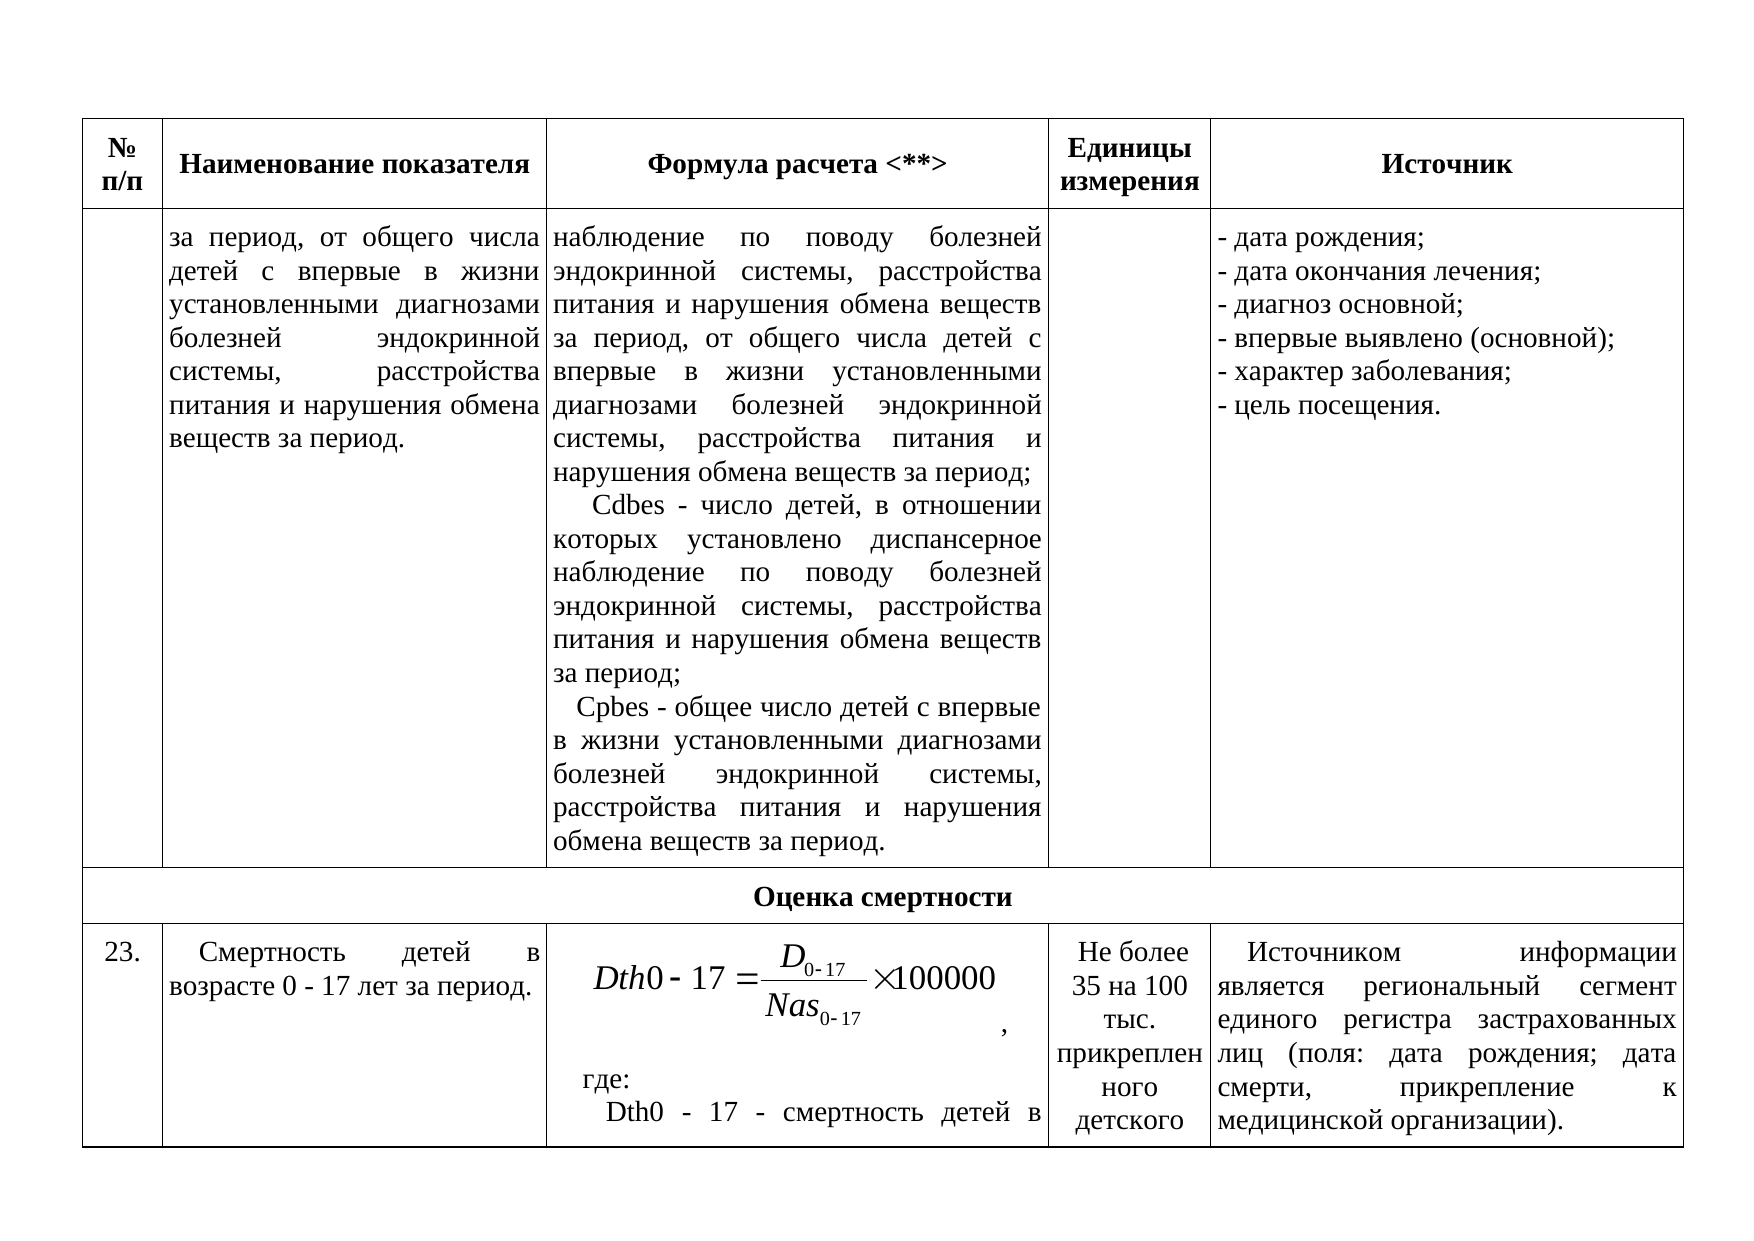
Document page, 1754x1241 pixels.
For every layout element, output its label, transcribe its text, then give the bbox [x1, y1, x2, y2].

table_cell Смертность детей в возрасте 0 - 17 лет за период. [163, 924, 546, 1146]
table_header Источник [1211, 119, 1683, 207]
table_cell Не более 35 на 100 тыс. прикрепленного детского населения [1049, 924, 1210, 1146]
table_header Формула расчета <**> [547, 119, 1048, 207]
table_cell Источником информации является региональный сегмент единого регистра застрахованных лиц (поля: дата рождения; дата смерти, прикрепление к медицинской организации). [1211, 924, 1683, 1146]
table_header Единицы измерения [1049, 119, 1210, 207]
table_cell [547, 209, 1048, 867]
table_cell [547, 1049, 1048, 1146]
table_cell , [547, 924, 1048, 1049]
table_header № п/п [83, 119, 162, 207]
table_header Наименование показателя [163, 119, 546, 207]
table_cell Оценка смертности [83, 868, 1683, 923]
table_cell 23. [83, 924, 162, 1146]
